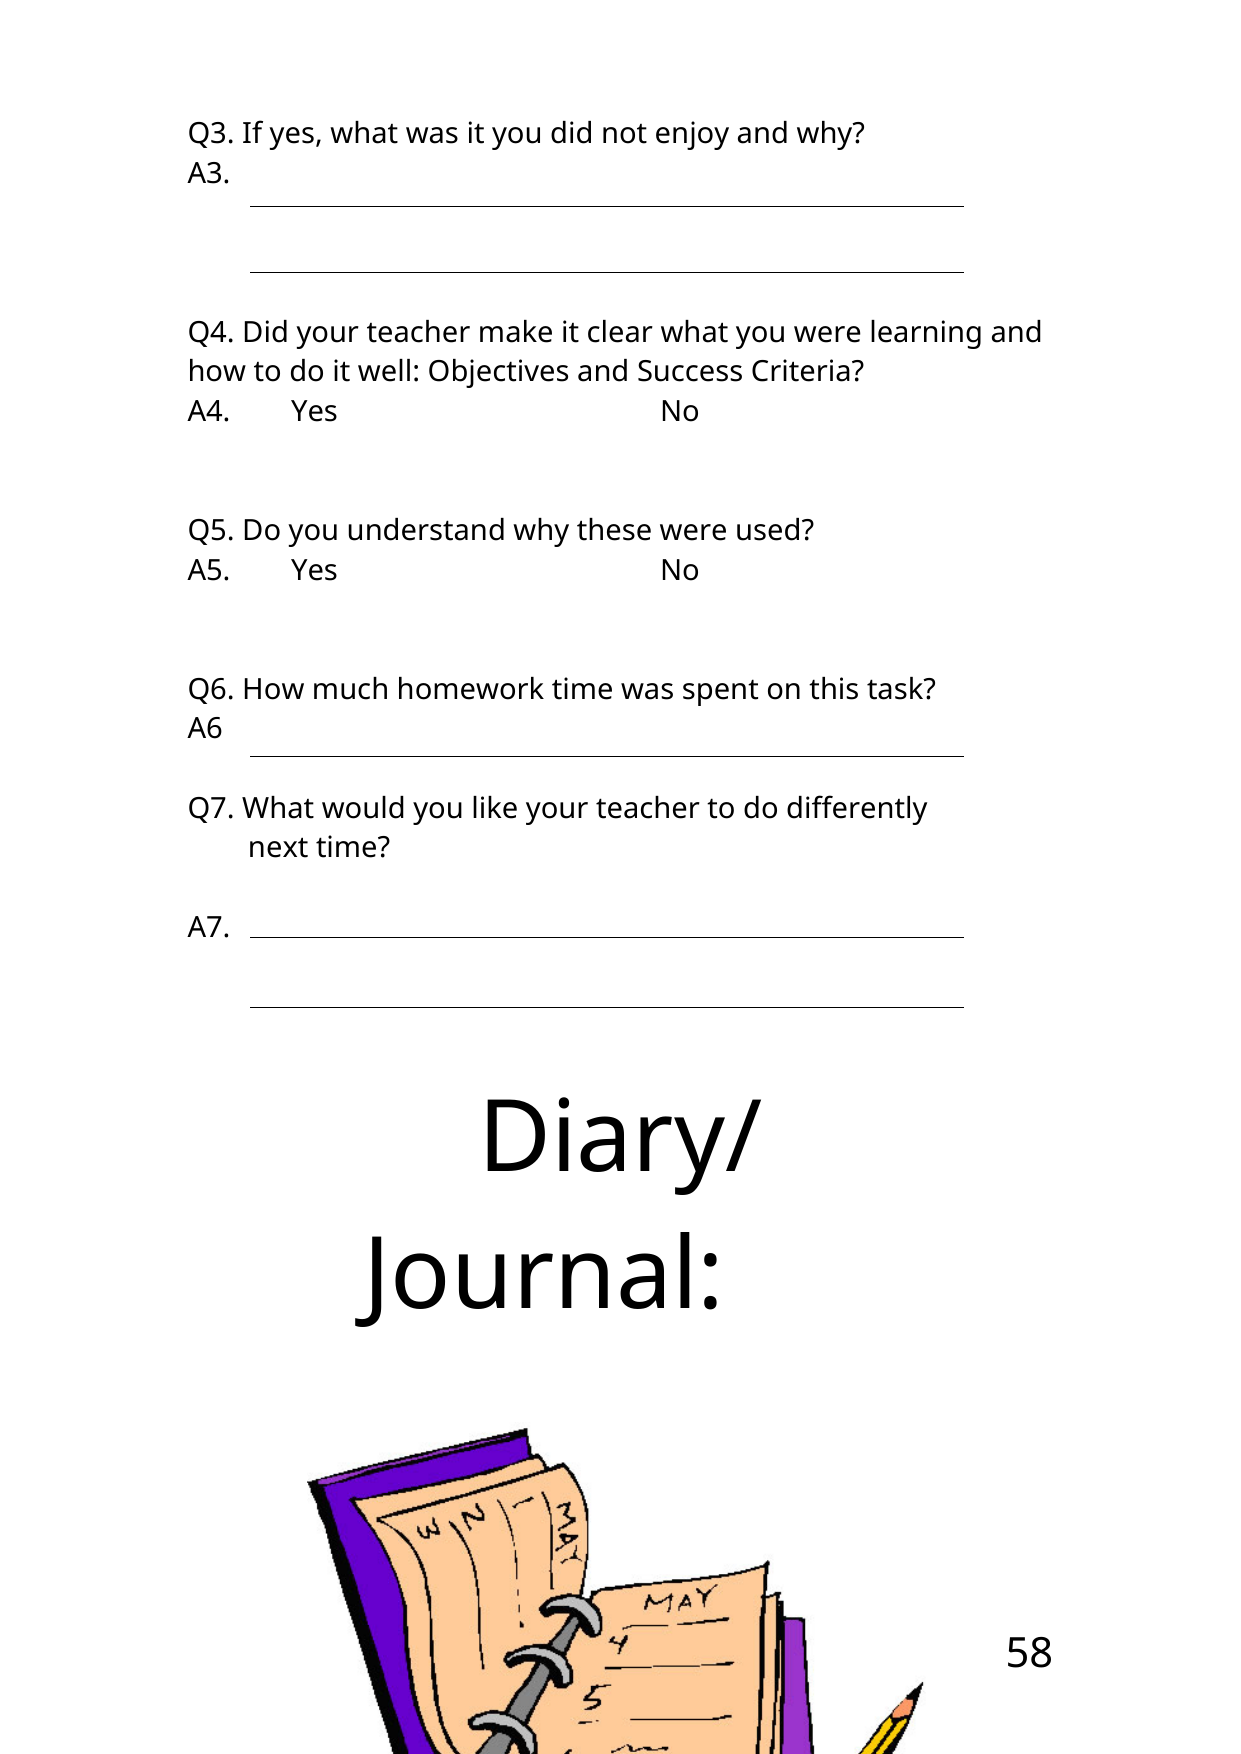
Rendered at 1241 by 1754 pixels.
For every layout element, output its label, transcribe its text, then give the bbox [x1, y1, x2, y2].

text Journal: [262, 1201, 1053, 1337]
text Q7. What would you like your teacher to do differently [187, 787, 1053, 827]
text Q4. Did your teacher make it clear what you were learning and how to do it well: Objectives and Success Criteria? [187, 311, 1053, 390]
picture [307, 1422, 927, 1754]
text A7. [187, 906, 1053, 946]
text next time? [187, 827, 1053, 866]
text Q6. How much homework time was spent on this task? [187, 668, 1053, 708]
text Q3. If yes, what was it you did not enjoy and why? [187, 112, 1053, 152]
text A4. Yes No [187, 390, 1053, 430]
text Q5. Do you understand why these were used? [187, 509, 1053, 549]
text A3. [187, 152, 1053, 192]
text A6 [187, 708, 1053, 747]
text Diary/ [187, 1065, 1053, 1201]
text A5. Yes No [187, 549, 1053, 589]
